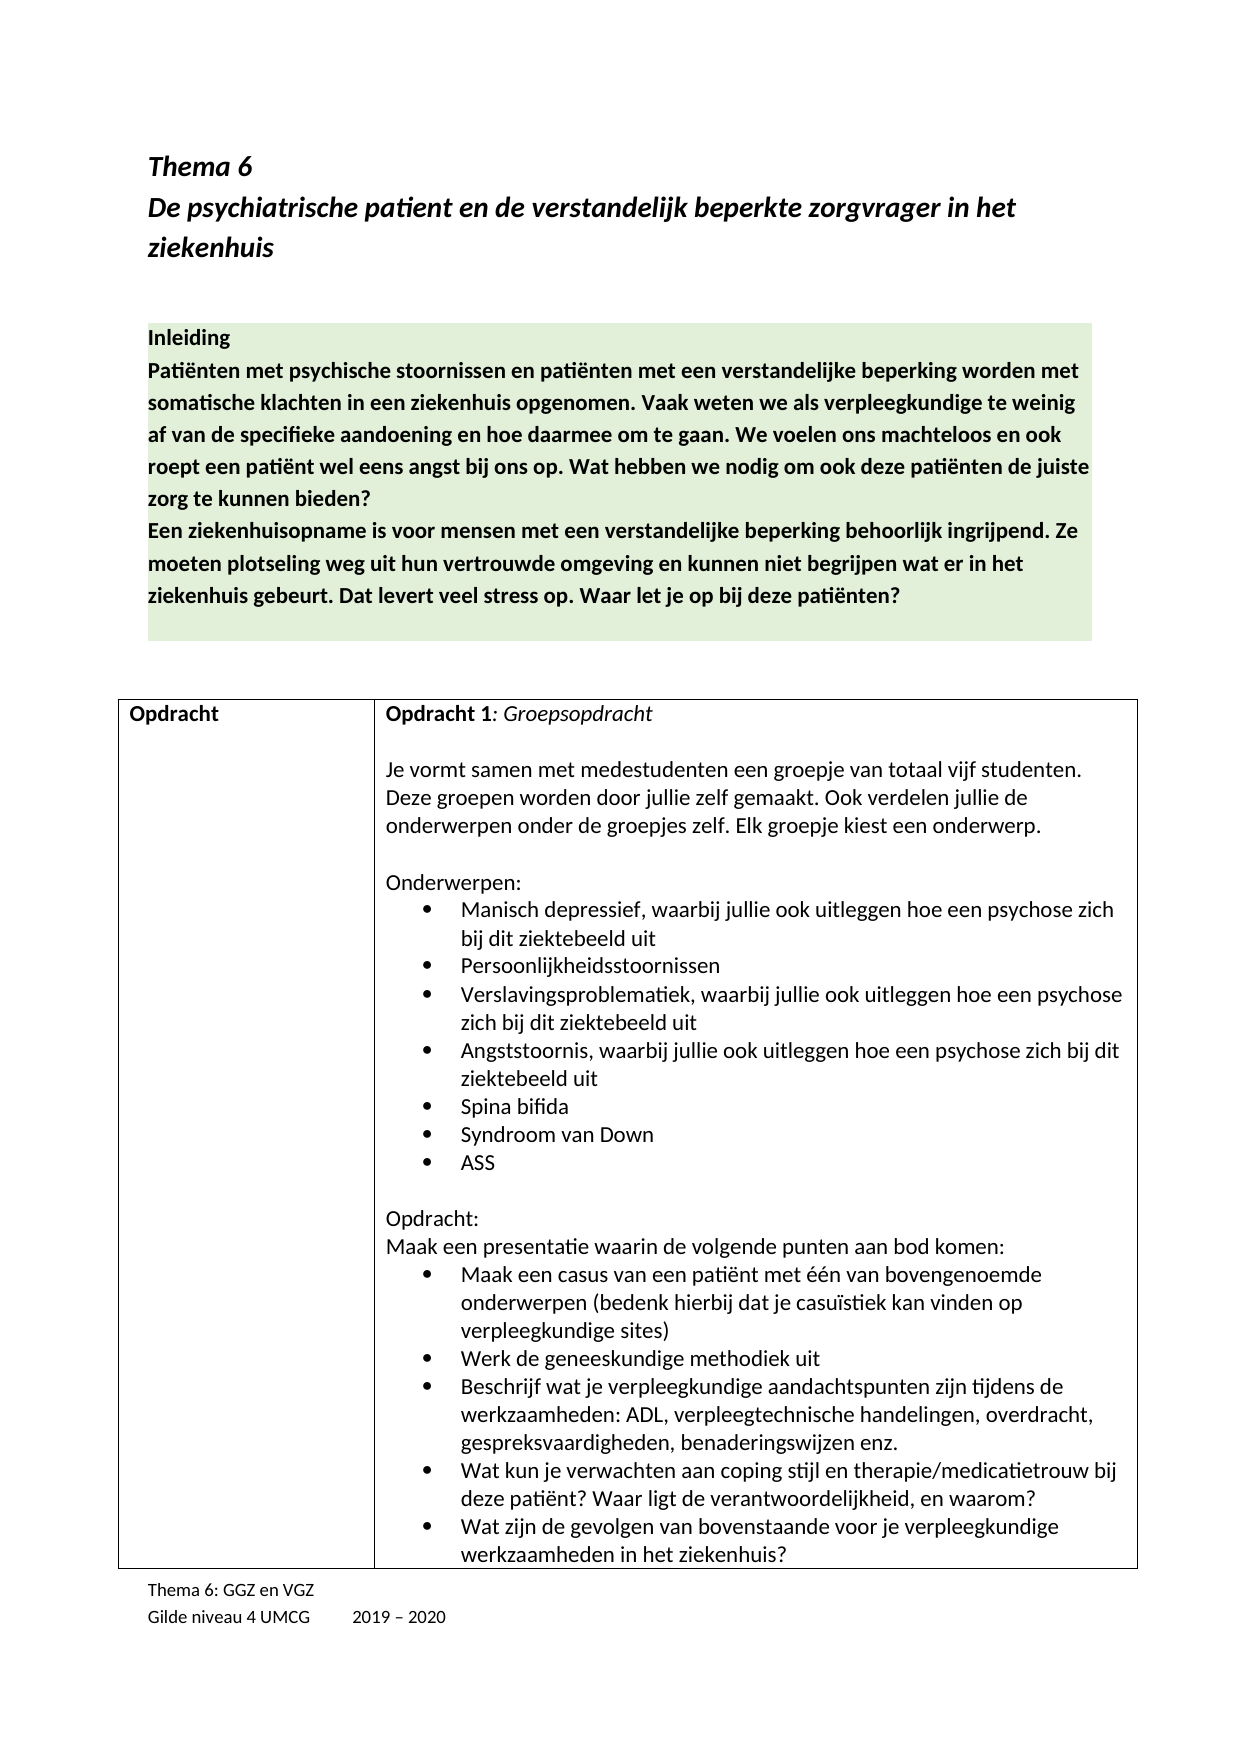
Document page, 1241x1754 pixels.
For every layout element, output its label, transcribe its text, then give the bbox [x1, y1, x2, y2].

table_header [375, 700, 1137, 1568]
table_header Opdracht [119, 700, 374, 1568]
text Thema 6 [148, 148, 1092, 183]
text Patiënten met psychische stoornissen en patiënten met een verstandelijke beperking worden met somatische klachten in een ziekenhuis opgenomen. Vaak weten we als verpleegkundige te weinig af van de specifieke aandoening en hoe daarmee om te gaan. We voelen ons machteloos en ook roept een patiënt wel eens angst bij ons op. Wat hebben we nodig om ook deze patiënten de juiste zorg te kunnen bieden? [148, 356, 1092, 512]
text De psychiatrische patient en de verstandelijk beperkte zorgvrager in het ziekenhuis [148, 189, 1092, 265]
text Een ziekenhuisopname is voor mensen met een verstandelijke beperking behoorlijk ingrijpend. Ze moeten plotseling weg uit hun vertrouwde omgeving en kunnen niet begrijpen wat er in het ziekenhuis gebeurt. Dat levert veel stress op. Waar let je op bij deze patiënten? [148, 517, 1092, 609]
text Inleiding [148, 323, 1092, 352]
